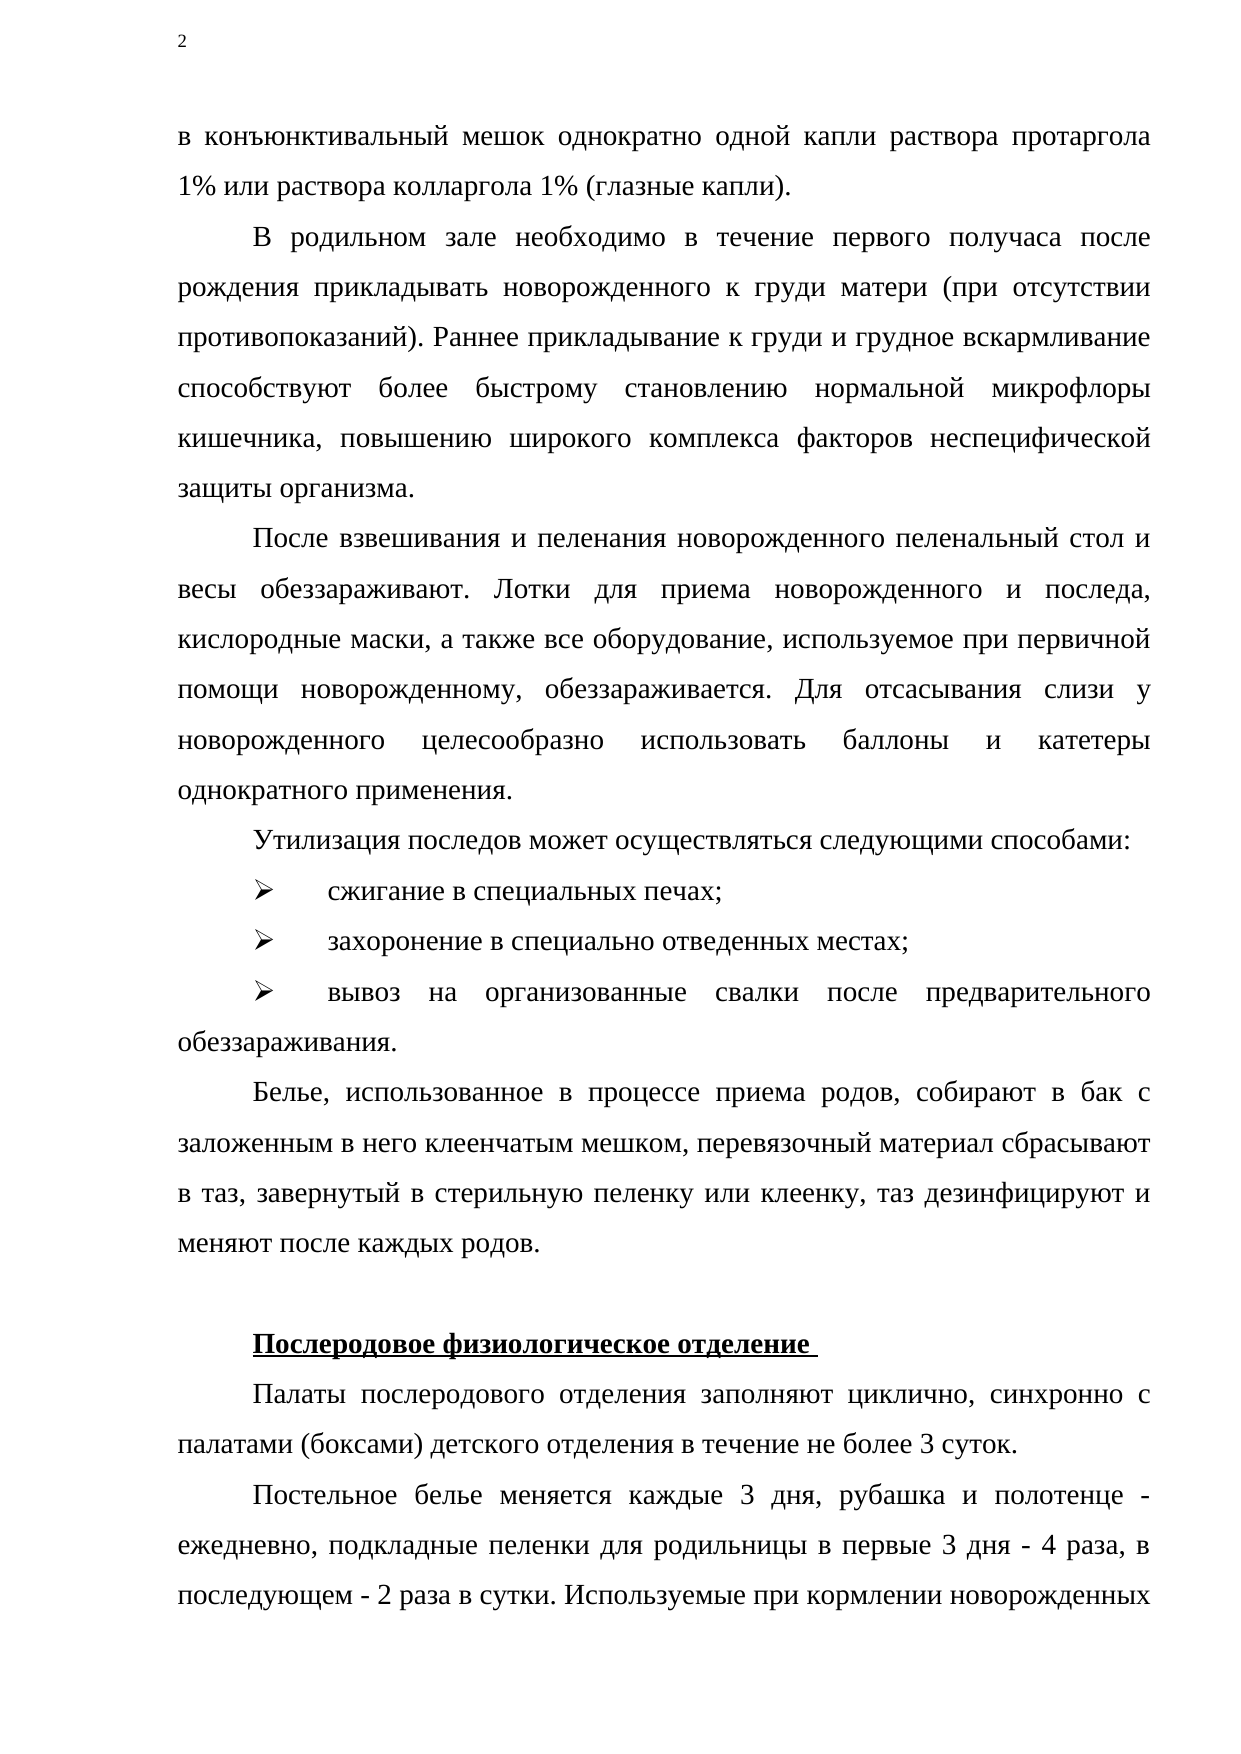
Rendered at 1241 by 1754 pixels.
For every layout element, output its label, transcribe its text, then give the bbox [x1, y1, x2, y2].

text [177, 1477, 1152, 1611]
list сжигание в специальных печах; [177, 873, 1152, 906]
text Утилизация последов может осуществляться следующими способами: [177, 822, 1152, 856]
text Белье, использованное в процессе приема родов, собирают в бак с заложенным в него клеенчатым мешком, перевязочный материал сбрасывают в таз, завернутый в стерильную пеленку или клеенку, таз дезинфицируют и меняют после каждых родов. [177, 1074, 1152, 1259]
text Палаты послеродового отделения заполняют циклично, синхронно с палатами (боксами) детского отделения в течение не более 3 суток. [177, 1376, 1152, 1460]
list захоронение в специально отведенных местах; [177, 923, 1152, 957]
text После взвешивания и пеленания новорожденного пеленальный стол и весы обеззараживают. Лотки для приема новорожденного и последа, кислородные маски, а также все оборудование, используемое при первичной помощи новорожденному, обеззараживается. Для отсасывания слизи у новорожденного целесообразно использовать баллоны и катетеры однократного применения. [177, 521, 1152, 806]
text Послеродовое физиологическое отделение [177, 1326, 1152, 1359]
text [177, 118, 1152, 202]
list вывоз на организованные свалки после предварительного обеззараживания. [177, 974, 1152, 1058]
text В родильном зале необходимо в течение первого получаса после рождения прикладывать новорожденного к груди матери (при отсутствии противопоказаний). Раннее прикладывание к груди и грудное вскармливание способствуют более быстрому становлению нормальной микрофлоры кишечника, повышению широкого комплекса факторов неспецифической защиты организма. [177, 219, 1152, 504]
